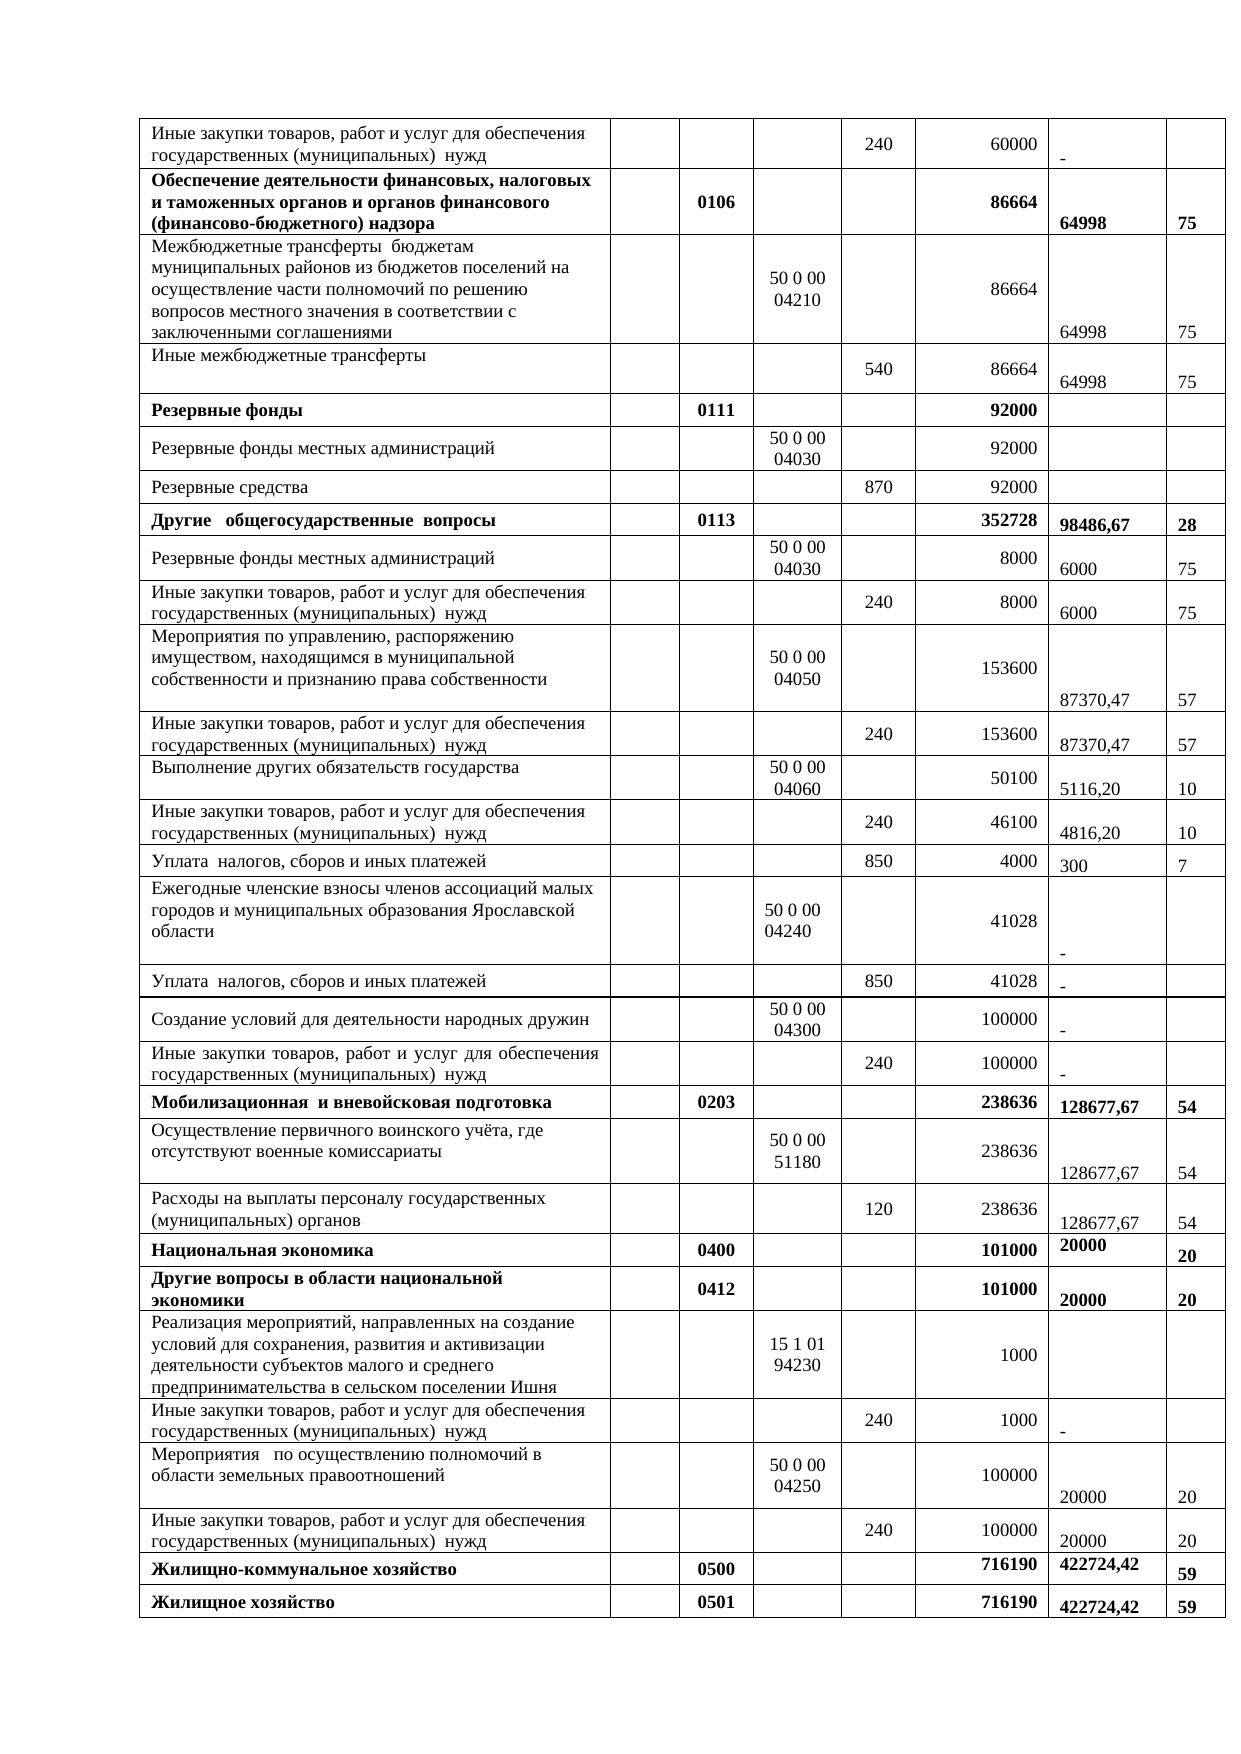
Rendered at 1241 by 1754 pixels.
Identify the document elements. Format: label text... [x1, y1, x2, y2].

table_cell Резервные средства [140, 471, 610, 502]
table_cell [842, 625, 915, 711]
table_cell 100000 [916, 1509, 1048, 1552]
table_cell [611, 965, 679, 996]
table_cell [754, 965, 841, 996]
table_cell [611, 1509, 679, 1552]
table_cell [754, 394, 841, 426]
table_cell - [1049, 1042, 1166, 1085]
table_cell 54 [1167, 1086, 1225, 1117]
table_cell 20000 [1049, 1509, 1166, 1552]
table_cell [754, 344, 841, 393]
table_cell [754, 169, 841, 234]
table_cell 540 [842, 344, 915, 393]
table_cell [842, 1267, 915, 1310]
table_cell - [1049, 119, 1166, 168]
table_cell 128677,67 [1049, 1086, 1166, 1117]
table_cell [1167, 877, 1225, 963]
table_cell [842, 427, 915, 470]
table_cell [680, 1509, 753, 1552]
table_cell [611, 504, 679, 535]
table_cell 4000 [916, 845, 1048, 876]
table_cell [611, 1553, 679, 1584]
table_cell Другие вопросы в области национальной экономики [140, 1267, 610, 1310]
table_cell Мобилизационная и вневойсковая подготовка [140, 1086, 610, 1117]
table_cell 41028 [916, 965, 1048, 996]
table_cell 15 1 01 94230 [754, 1311, 841, 1397]
table_cell [611, 625, 679, 711]
table_cell 50 0 00 04300 [754, 998, 841, 1041]
table_cell Обеспечение деятельности финансовых, налоговых и таможенных органов и органов финансового (финансово-бюджетного) надзора [140, 169, 610, 234]
table_cell [754, 712, 841, 755]
table_cell 238636 [916, 1086, 1048, 1117]
table_cell 50 0 00 04210 [754, 235, 841, 343]
table_cell 75 [1167, 344, 1225, 393]
table_cell [611, 1119, 679, 1183]
table_cell 100000 [916, 1443, 1048, 1507]
table_cell [680, 235, 753, 343]
table_cell [1167, 427, 1225, 470]
table_cell Резервные фонды [140, 394, 610, 426]
table_cell [611, 344, 679, 393]
table_cell [680, 877, 753, 963]
table_cell 300 [1049, 845, 1166, 876]
table_cell [680, 712, 753, 755]
table_cell 240 [842, 119, 915, 168]
table_cell [754, 800, 841, 843]
table_cell [842, 235, 915, 343]
table_cell [680, 344, 753, 393]
table_cell [611, 119, 679, 168]
table_cell [1167, 965, 1225, 996]
table_cell Создание условий для деятельности народных дружин [140, 998, 610, 1041]
table_cell [611, 235, 679, 343]
table_cell Осуществление первичного воинского учёта, где отсутствуют военные комиссариаты [140, 1119, 610, 1183]
table_cell 870 [842, 471, 915, 502]
table_cell 100000 [916, 1042, 1048, 1085]
table_cell [754, 1086, 841, 1117]
table_cell 100000 [916, 998, 1048, 1041]
table_cell 240 [842, 712, 915, 755]
table_cell [754, 471, 841, 502]
table_cell [680, 1119, 753, 1183]
table_cell 59 [1167, 1553, 1225, 1584]
table_cell 60000 [916, 119, 1048, 168]
table_cell 41028 [916, 877, 1048, 963]
table_cell [611, 581, 679, 624]
table_cell Реализация мероприятий, направленных на создание условий для сохранения, развития и активизации деятельности субъектов малого и среднего предпринимательства в сельском поселении Ишня [140, 1311, 610, 1397]
table_cell 716190 [916, 1553, 1048, 1584]
table_cell 50 0 00 04030 [754, 536, 841, 579]
table_cell 0106 [680, 169, 753, 234]
table_cell Выполнение других обязательств государства [140, 756, 610, 799]
table_cell [842, 1086, 915, 1117]
table_cell 8000 [916, 536, 1048, 579]
table_cell [611, 712, 679, 755]
table_cell 0500 [680, 1553, 753, 1584]
table_cell 0203 [680, 1086, 753, 1117]
table_cell [754, 581, 841, 624]
table_cell [754, 1585, 841, 1617]
table_cell [754, 504, 841, 535]
table_cell 0412 [680, 1267, 753, 1310]
table_cell [754, 1399, 841, 1442]
table_cell [611, 1311, 679, 1397]
table_cell - [1049, 877, 1166, 963]
table_cell Резервные фонды местных администраций [140, 536, 610, 579]
table_cell [611, 169, 679, 234]
table_cell [1167, 1399, 1225, 1442]
table_cell [611, 1042, 679, 1085]
table_cell 50100 [916, 756, 1048, 799]
table_cell 238636 [916, 1119, 1048, 1183]
table_cell 50 0 00 51180 [754, 1119, 841, 1183]
table_cell [611, 394, 679, 426]
table_cell [680, 845, 753, 876]
table_cell 54 [1167, 1119, 1225, 1183]
table_cell 240 [842, 1042, 915, 1085]
table_cell 850 [842, 965, 915, 996]
table_cell 1000 [916, 1399, 1048, 1442]
table_cell 240 [842, 1509, 915, 1552]
table_cell Мероприятия по управлению, распоряжению имуществом, находящимся в муниципальной собственности и признанию права собственности [140, 625, 610, 711]
table_cell 50 0 00 04250 [754, 1443, 841, 1507]
table_cell [754, 1553, 841, 1584]
table_cell [754, 1042, 841, 1085]
table_cell Иные закупки товаров, работ и услуг для обеспечения государственных (муниципальных) нужд [140, 119, 610, 168]
table_cell - [1049, 965, 1166, 996]
table_cell 0113 [680, 504, 753, 535]
table_cell 98486,67 [1049, 504, 1166, 535]
table_cell [842, 169, 915, 234]
table_cell [611, 1267, 679, 1310]
table_cell [680, 581, 753, 624]
table_cell [611, 756, 679, 799]
table_cell 238636 [916, 1184, 1048, 1233]
table_cell Иные межбюджетные трансферты [140, 344, 610, 393]
table_cell [680, 427, 753, 470]
table_cell Иные закупки товаров, работ и услуг для обеспечения государственных (муниципальных) нужд [140, 1042, 610, 1085]
table_cell [1049, 1311, 1166, 1397]
table_cell 50 0 00 04240 [754, 877, 841, 963]
table_cell 75 [1167, 169, 1225, 234]
table_cell 50 0 00 04050 [754, 625, 841, 711]
table_cell - [1049, 998, 1166, 1041]
table_cell 64998 [1049, 235, 1166, 343]
table_cell 59 [1167, 1585, 1225, 1617]
table_cell 5116,20 [1049, 756, 1166, 799]
table_cell [842, 536, 915, 579]
table_cell [611, 845, 679, 876]
table_cell 6000 [1049, 581, 1166, 624]
table_cell Расходы на выплаты персоналу государственных (муниципальных) органов [140, 1184, 610, 1233]
table_cell 20000 [1049, 1267, 1166, 1310]
table_cell Ежегодные членские взносы членов ассоциаций малых городов и муниципальных образования Ярославской области [140, 877, 610, 963]
table_cell [611, 471, 679, 502]
table_cell 87370,47 [1049, 625, 1166, 711]
table_cell [754, 1184, 841, 1233]
table_cell 20 [1167, 1509, 1225, 1552]
table_cell 64998 [1049, 169, 1166, 234]
table_cell 46100 [916, 800, 1048, 843]
table_cell 128677,67 [1049, 1119, 1166, 1183]
table_cell [680, 800, 753, 843]
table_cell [140, 1509, 610, 1552]
table_cell 20 [1167, 1234, 1225, 1266]
table_cell [842, 1119, 915, 1183]
table_cell 101000 [916, 1267, 1048, 1310]
table_cell 120 [842, 1184, 915, 1233]
table_cell [842, 504, 915, 535]
table_cell 7 [1167, 845, 1225, 876]
table_cell [680, 965, 753, 996]
table_cell 86664 [916, 235, 1048, 343]
table_cell [1167, 998, 1225, 1041]
table_cell [611, 800, 679, 843]
table_cell [842, 1234, 915, 1266]
table_cell Иные закупки товаров, работ и услуг для обеспечения государственных (муниципальных) нужд [140, 1399, 610, 1442]
table_cell - [1049, 1399, 1166, 1442]
table_cell [680, 1443, 753, 1507]
table_cell 20 [1167, 1443, 1225, 1507]
table_cell [842, 998, 915, 1041]
table_cell [754, 1234, 841, 1266]
table_cell [842, 756, 915, 799]
table_cell Резервные фонды местных администраций [140, 427, 610, 470]
table_cell [1049, 427, 1166, 470]
table_cell 422724,42 [1049, 1585, 1166, 1617]
table_cell [680, 1311, 753, 1397]
table_cell 240 [842, 800, 915, 843]
table_cell 75 [1167, 536, 1225, 579]
table_cell [842, 1585, 915, 1617]
table_cell [680, 471, 753, 502]
table_cell [680, 756, 753, 799]
table_cell 240 [842, 581, 915, 624]
table_cell [611, 536, 679, 579]
table_cell 101000 [916, 1234, 1048, 1266]
table_cell 6000 [1049, 536, 1166, 579]
table_cell [680, 1184, 753, 1233]
table_cell 86664 [916, 344, 1048, 393]
table_cell [680, 625, 753, 711]
table_cell [611, 1184, 679, 1233]
table_cell [680, 119, 753, 168]
table_cell 0400 [680, 1234, 753, 1266]
table_cell 10 [1167, 800, 1225, 843]
table_cell [842, 1311, 915, 1397]
table_cell 20000 [1049, 1234, 1166, 1266]
table_cell [754, 119, 841, 168]
table_cell 57 [1167, 712, 1225, 755]
table_cell 64998 [1049, 344, 1166, 393]
table_cell Уплата налогов, сборов и иных платежей [140, 965, 610, 996]
table_cell 153600 [916, 625, 1048, 711]
table_cell 20 [1167, 1267, 1225, 1310]
table_cell [611, 1443, 679, 1507]
table_cell [754, 1267, 841, 1310]
table_cell Иные закупки товаров, работ и услуг для обеспечения государственных (муниципальных) нужд [140, 712, 610, 755]
table_cell 352728 [916, 504, 1048, 535]
table_cell [611, 1399, 679, 1442]
table_cell [611, 1585, 679, 1617]
table_cell [754, 845, 841, 876]
table_cell 50 0 00 04030 [754, 427, 841, 470]
table_cell 92000 [916, 394, 1048, 426]
table_cell 1000 [916, 1311, 1048, 1397]
table_cell Мероприятия по осуществлению полномочий в области земельных правоотношений [140, 1443, 610, 1507]
table_cell 128677,67 [1049, 1184, 1166, 1233]
table_cell [1049, 394, 1166, 426]
table_cell [611, 427, 679, 470]
table_cell 422724,42 [1049, 1553, 1166, 1584]
table_cell 86664 [916, 169, 1048, 234]
table_cell [842, 877, 915, 963]
table_cell [842, 394, 915, 426]
table_cell Жилищное хозяйство [140, 1585, 610, 1617]
table_cell [611, 1086, 679, 1117]
table_cell [611, 998, 679, 1041]
table_cell 4816,20 [1049, 800, 1166, 843]
table_cell [842, 1443, 915, 1507]
table_cell [1167, 394, 1225, 426]
table_cell 0111 [680, 394, 753, 426]
table_cell Жилищно-коммунальное хозяйство [140, 1553, 610, 1584]
table_cell 75 [1167, 581, 1225, 624]
table_cell 87370,47 [1049, 712, 1166, 755]
table_cell Национальная экономика [140, 1234, 610, 1266]
table_cell 75 [1167, 235, 1225, 343]
table_cell [1167, 1311, 1225, 1397]
table_cell [1167, 1042, 1225, 1085]
table_cell Иные закупки товаров, работ и услуг для обеспечения государственных (муниципальных) нужд [140, 800, 610, 843]
table_cell 240 [842, 1399, 915, 1442]
table_cell 716190 [916, 1585, 1048, 1617]
table_cell 92000 [916, 471, 1048, 502]
table_cell 20000 [1049, 1443, 1166, 1507]
table_cell 153600 [916, 712, 1048, 755]
table_cell Уплата налогов, сборов и иных платежей [140, 845, 610, 876]
table_cell 0501 [680, 1585, 753, 1617]
table_cell Иные закупки товаров, работ и услуг для обеспечения государственных (муниципальных) нужд [140, 581, 610, 624]
table_cell 54 [1167, 1184, 1225, 1233]
table_cell [680, 998, 753, 1041]
table_cell 57 [1167, 625, 1225, 711]
table_cell 850 [842, 845, 915, 876]
table_cell [680, 1042, 753, 1085]
table_cell [611, 1234, 679, 1266]
table_cell [680, 1399, 753, 1442]
table_cell [1167, 471, 1225, 502]
table_cell 28 [1167, 504, 1225, 535]
table_cell 92000 [916, 427, 1048, 470]
table_cell [1049, 471, 1166, 502]
table_cell [754, 1509, 841, 1552]
table_cell 8000 [916, 581, 1048, 624]
table_cell [680, 536, 753, 579]
table_cell 10 [1167, 756, 1225, 799]
table_cell [842, 1553, 915, 1584]
table_cell 50 0 00 04060 [754, 756, 841, 799]
table_cell [1167, 119, 1225, 168]
table_cell Другие общегосударственные вопросы [140, 504, 610, 535]
table_cell [611, 877, 679, 963]
